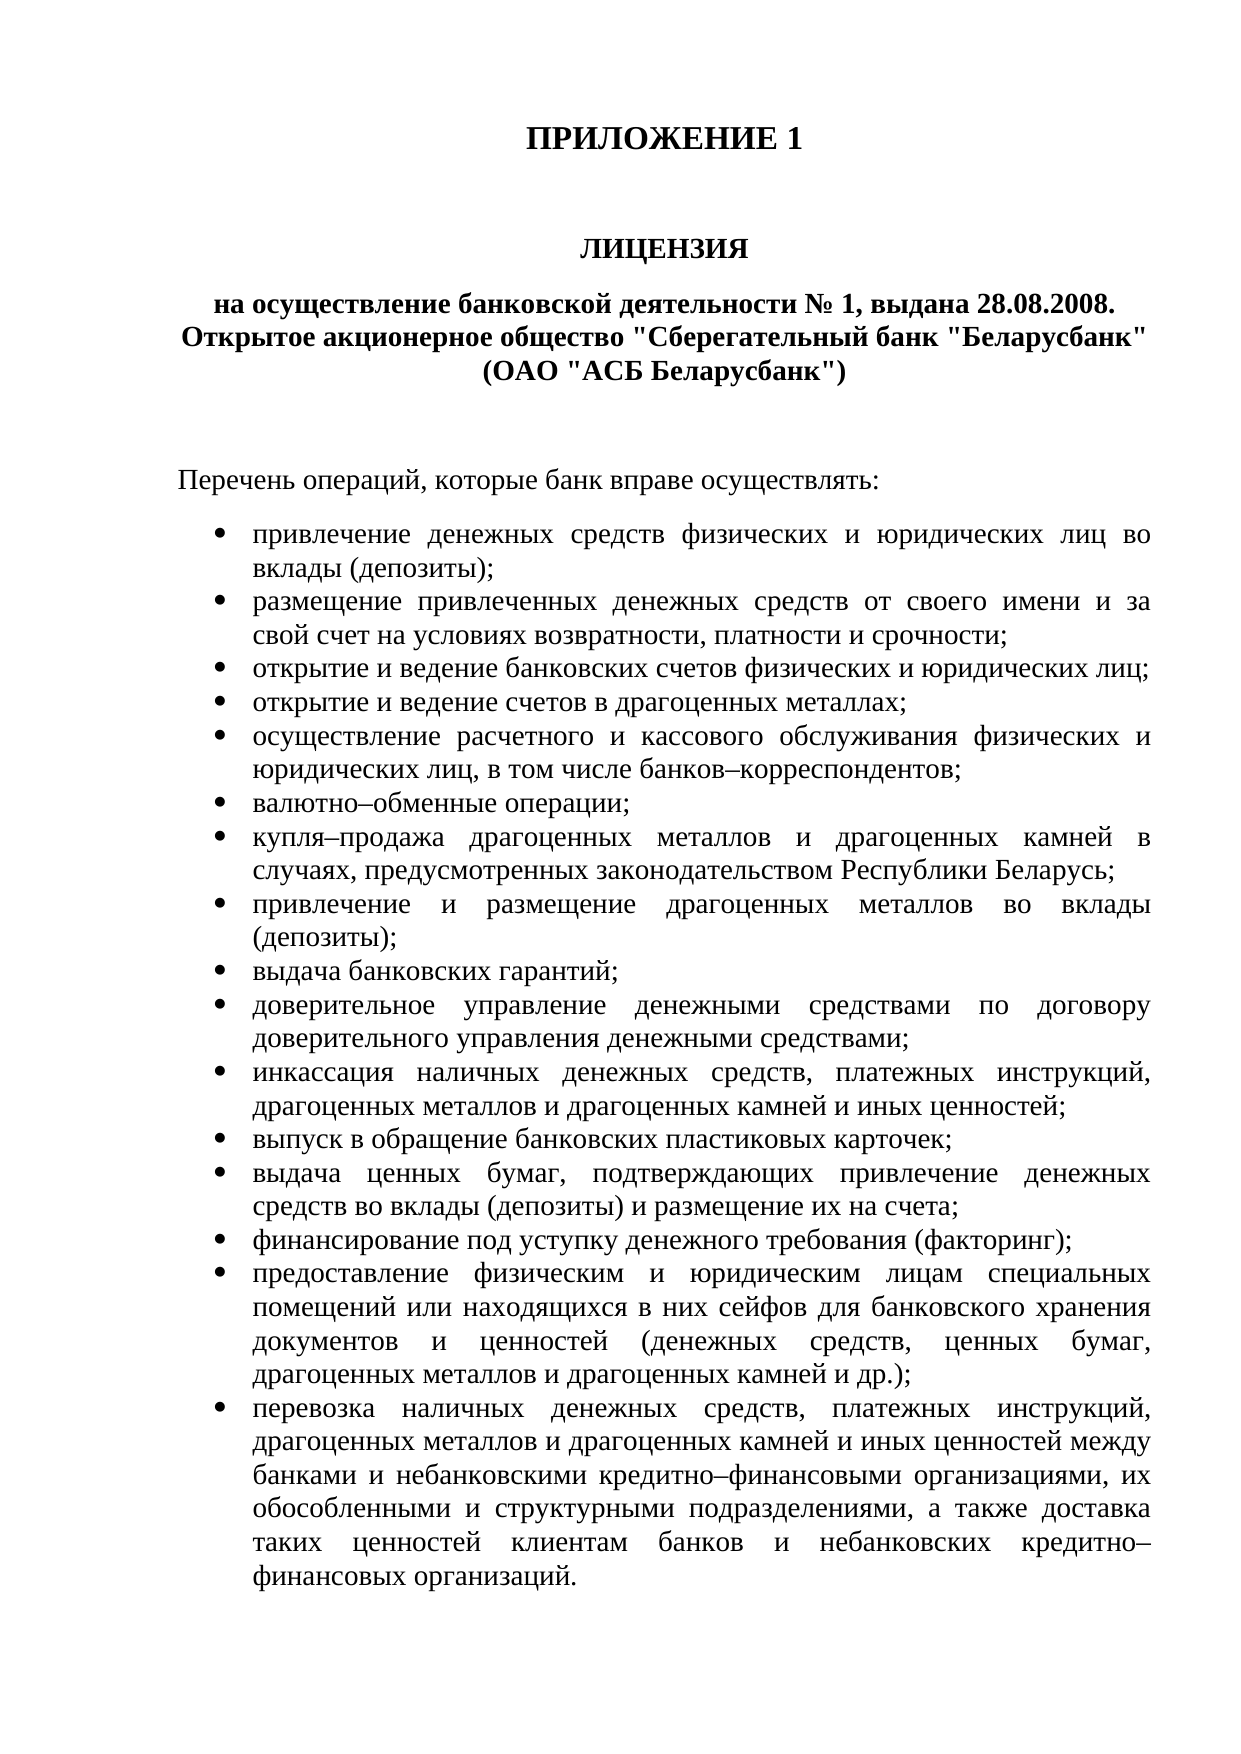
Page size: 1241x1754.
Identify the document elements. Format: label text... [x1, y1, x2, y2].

text ПРИЛОЖЕНИЕ 1 [177, 118, 1152, 156]
list выдача банковских гарантий; [215, 953, 1152, 987]
list финансирование под уступку денежного требования (факторинг); [215, 1222, 1152, 1256]
list доверительное управление денежными средствами по договору доверительного управления денежными средствами; [215, 987, 1152, 1054]
list размещение привлеченных денежных средств от своего имени и за свой счет на условиях возвратности, платности и срочности; [215, 583, 1152, 651]
text на осуществление банковской деятельности № 1, выдана 28.08.2008. Открытое акционерное общество "Сберегательный банк "Беларусбанк" (ОАО "АСБ Беларусбанк") [177, 286, 1152, 387]
list выпуск в обращение банковских пластиковых карточек; [215, 1121, 1152, 1155]
list привлечение и размещение драгоценных металлов во вклады (депозиты); [215, 886, 1152, 953]
list привлечение денежных средств физических и юридических лиц во вклады (депозиты); [215, 516, 1152, 583]
text Перечень операций, которые банк вправе осуществлять: [177, 462, 1152, 495]
list открытие и ведение банковских счетов физических и юридических лиц; [215, 651, 1152, 684]
list открытие и ведение счетов в драгоценных металлах; [215, 684, 1152, 718]
list валютно–обменные операции; [215, 785, 1152, 819]
list предоставление физическим и юридическим лицам специальных помещений или находящихся в них сейфов для банковского хранения документов и ценностей (денежных средств, ценных бумаг, драгоценных металлов и драгоценных камней и др.); [215, 1256, 1152, 1390]
list осуществление расчетного и кассового обслуживания физических и юридических лиц, в том числе банков–корреспондентов; [215, 718, 1152, 785]
text ЛИЦЕНЗИЯ [177, 232, 1152, 265]
list выдача ценных бумаг, подтверждающих привлечение денежных средств во вклады (депозиты) и размещение их на счета; [215, 1155, 1152, 1222]
list купля–продажа драгоценных металлов и драгоценных камней в случаях, предусмотренных законодательством Республики Беларусь; [215, 819, 1152, 886]
list перевозка наличных денежных средств, платежных инструкций, драгоценных металлов и драгоценных камней и иных ценностей между банками и небанковскими кредитно–финансовыми организациями, их обособленными и структурными подразделениями, а также доставка таких ценностей клиентам банков и небанковских кредитно–финансовых организаций. [215, 1390, 1152, 1591]
list инкассация наличных денежных средств, платежных инструкций, драгоценных металлов и драгоценных камней и иных ценностей; [215, 1054, 1152, 1121]
